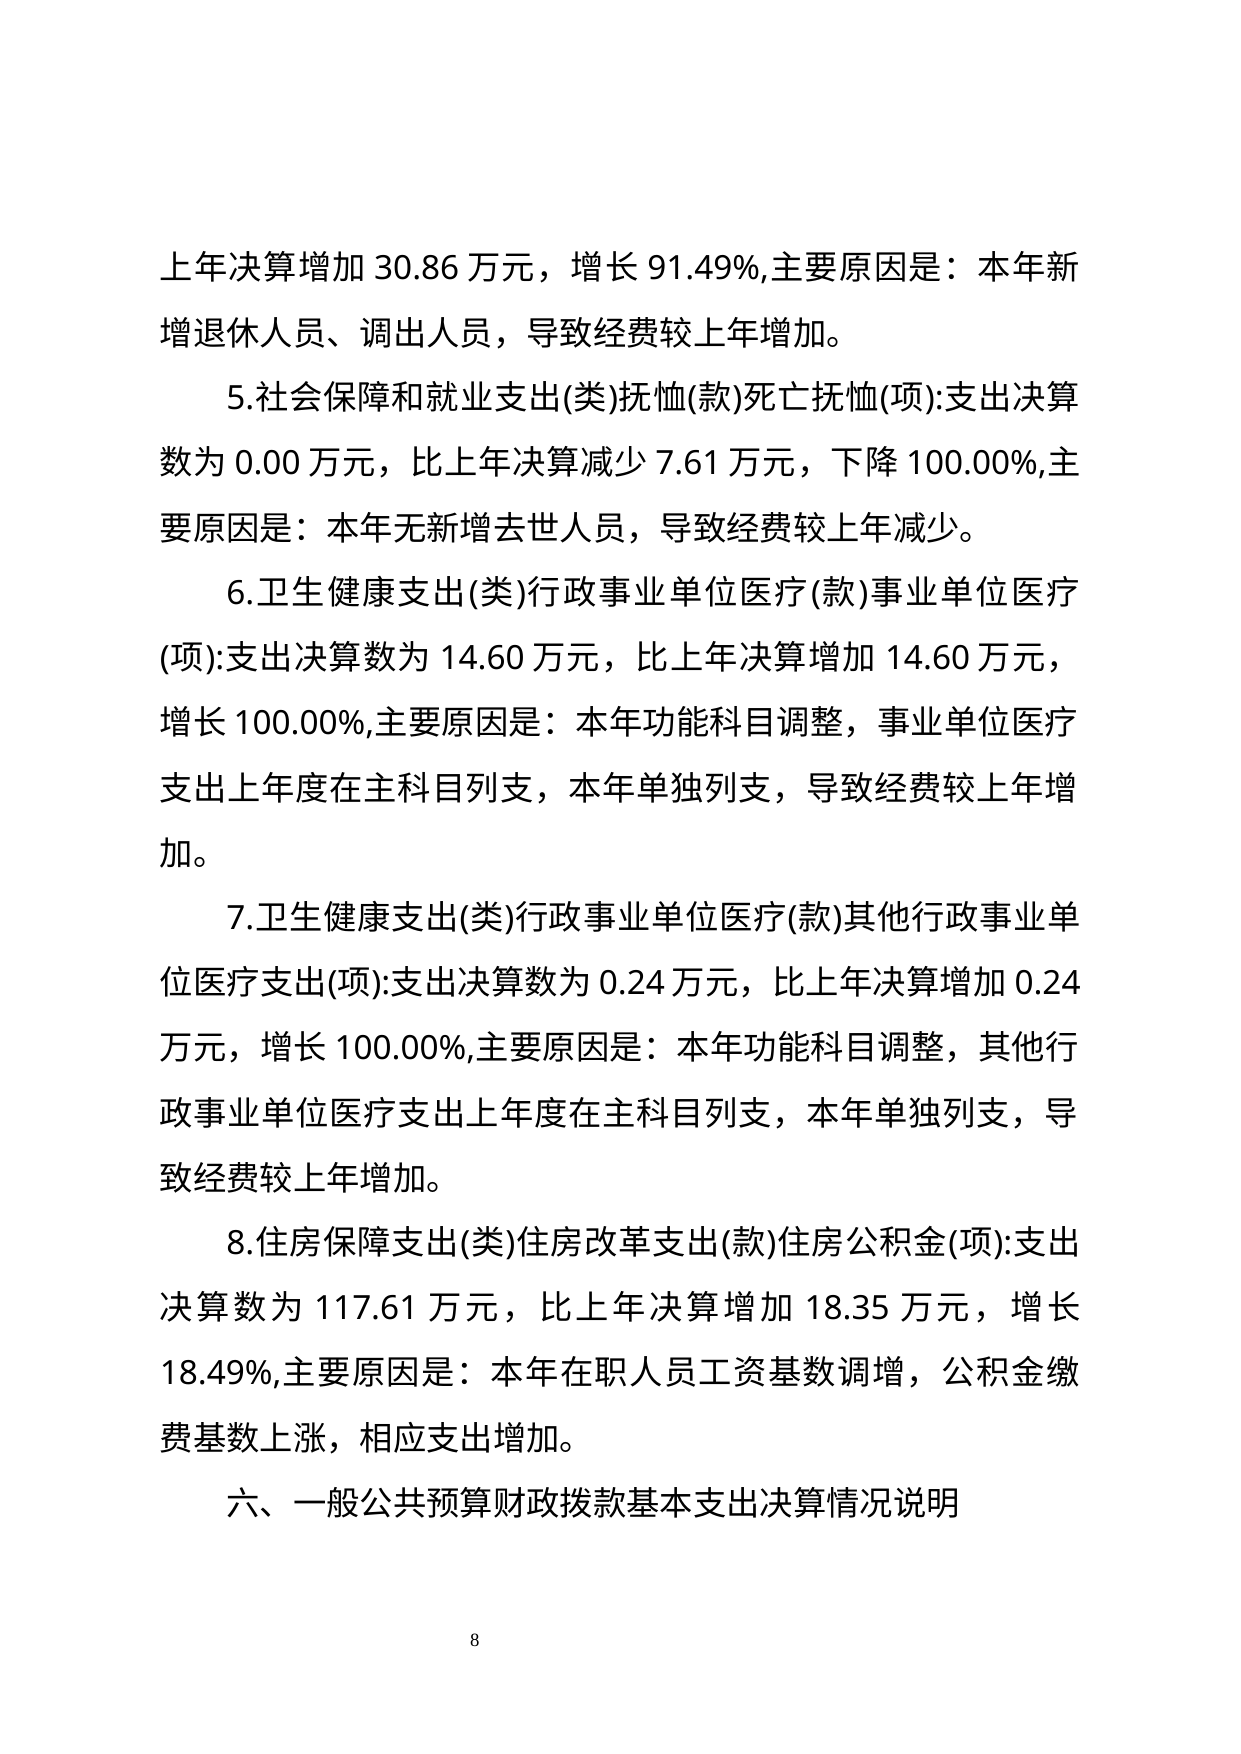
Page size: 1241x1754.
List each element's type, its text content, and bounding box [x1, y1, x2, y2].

text 8.住房保障支出(类)住房改革支出(款)住房公积金(项):支出决算数为117.61万元，比上年决算增加18.35万元，增长18.49%,主要原因是：本年在职人员工资基数调增，公积金缴费基数上涨，相应支出增加。 [159, 1208, 1081, 1468]
text 5.社会保障和就业支出(类)抚恤(款)死亡抚恤(项):支出决算数为0.00万元，比上年决算减少7.61万元，下降100.00%,主要原因是：本年无新增去世人员，导致经费较上年减少。 [159, 363, 1081, 558]
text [159, 233, 1081, 363]
text 7.卫生健康支出(类)行政事业单位医疗(款)其他行政事业单位医疗支出(项):支出决算数为0.24万元，比上年决算增加0.24万元，增长100.00%,主要原因是：本年功能科目调整，其他行政事业单位医疗支出上年度在主科目列支，本年单独列支，导致经费较上年增加。 [159, 883, 1081, 1208]
text 6.卫生健康支出(类)行政事业单位医疗(款)事业单位医疗(项):支出决算数为14.60万元，比上年决算增加14.60万元，增长100.00%,主要原因是：本年功能科目调整，事业单位医疗支出上年度在主科目列支，本年单独列支，导致经费较上年增加。 [159, 558, 1081, 883]
text 六、一般公共预算财政拨款基本支出决算情况说明 [159, 1468, 1081, 1533]
